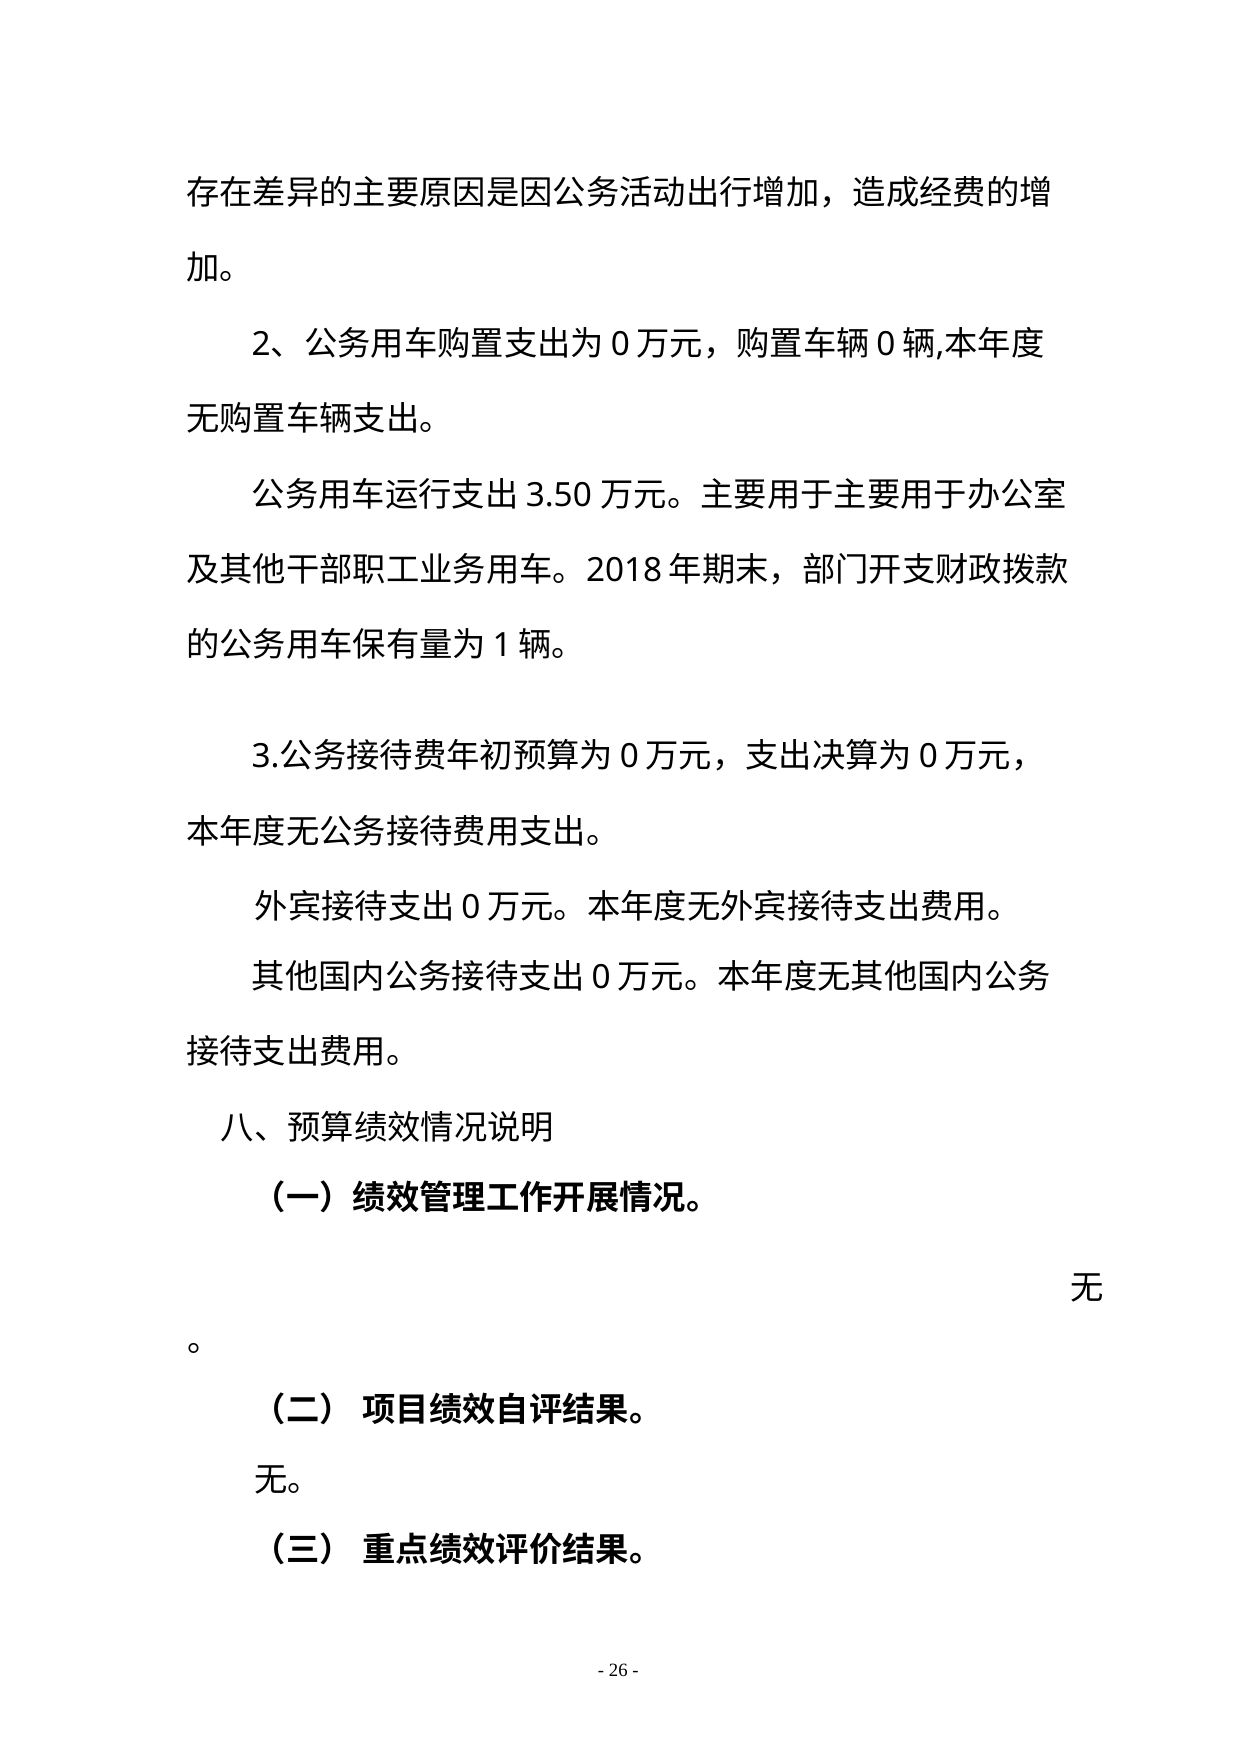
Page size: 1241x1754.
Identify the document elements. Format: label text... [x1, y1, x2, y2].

text 其他国内公务接待支出0万元。本年度无其他国内公务接待支出费用。 [186, 950, 1070, 1073]
list 项目绩效自评结果。 [252, 1383, 1070, 1431]
text （一）绩效管理工作开展情况。 [252, 1171, 1070, 1219]
list 重点绩效评价结果。 [252, 1522, 1070, 1571]
subtitle 八、预算绩效情况说明 [221, 1101, 1070, 1149]
text 公务用车运行支出 3.50 万元。主要用于主要用于办公室及其他干部职工业务用车。2018年期末，部门开支财政拨款的公务用车保有量为1辆。 [186, 467, 1070, 667]
text 无。 [187, 1261, 1070, 1361]
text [186, 166, 1070, 289]
text 2、公务用车购置支出为0万元，购置车辆0辆,本年度无购置车辆支出。 [186, 316, 1070, 440]
text 3.公务接待费年初预算为0万元，支出决算为0万元，本年度无公务接待费用支出。 [186, 729, 1070, 853]
text 无。 [254, 1452, 1070, 1501]
text 外宾接待支出0万元。本年度无外宾接待支出费用。 [204, 880, 1070, 928]
